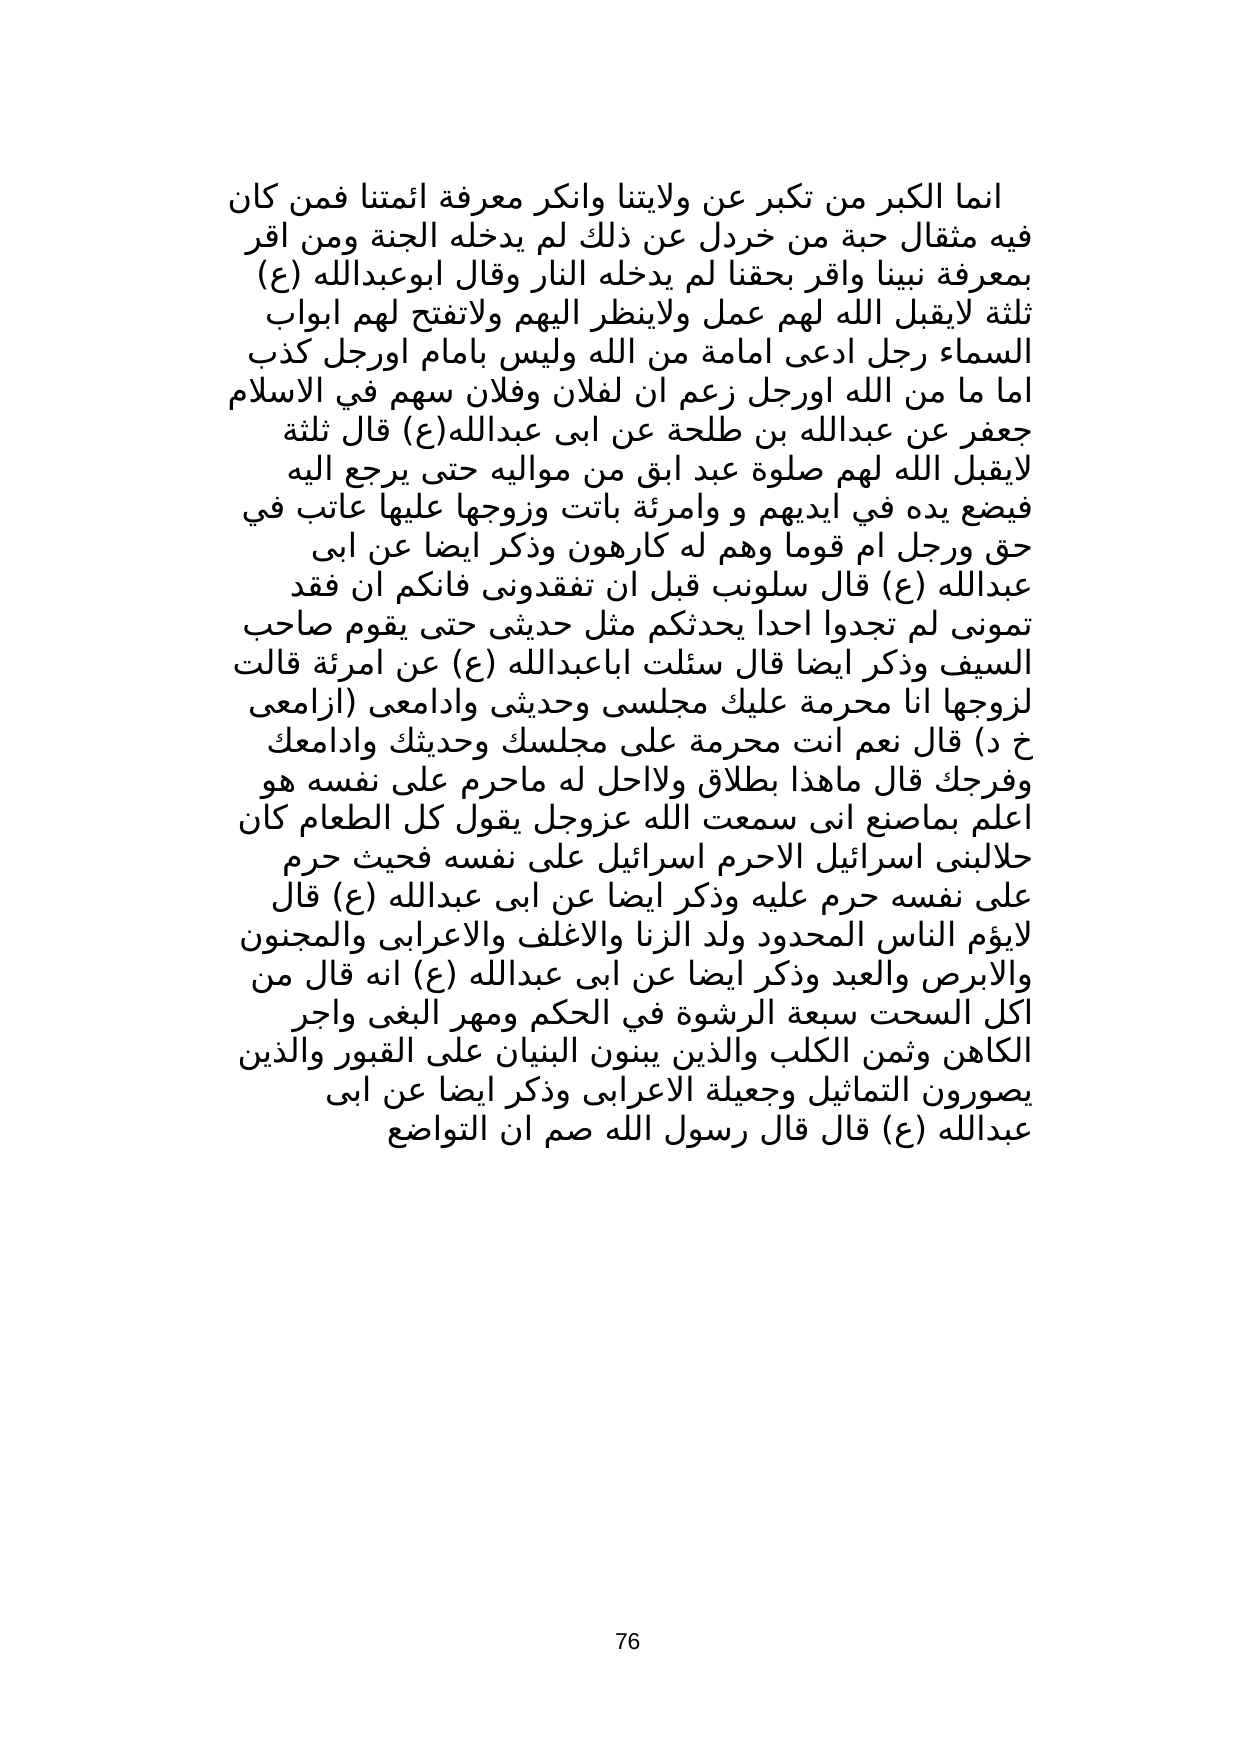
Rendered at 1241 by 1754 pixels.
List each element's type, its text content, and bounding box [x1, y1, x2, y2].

text انما الكبر من تكبر عن ولايتنا وانكر معرفة ائمتنا فمن كان فيه مثقال حبة من خردل عن ذلك لم يدخله الجنة ومن اقر بمعرفة نبينا واقر بحقنا لم يدخله النار وقال ابوعبدالله (ع) ثلثة لايقبل الله لهم عمل ولاينظر اليهم ولاتفتح لهم ابواب السماء رجل ادعى امامة من الله وليس بامام اورجل كذب اما ما من الله اورجل زعم ان لفلان وفلان سهم في الاسلام جعفر عن عبدالله بن طلحة عن ابى عبدالله(ع) قال ثلثة لايقبل الله لهم صلوة عبد ابق من مواليه حتى يرجع اليه فيضع يده في ايديهم و وامرئة باتت وزوجها عليها عاتب في حق ورجل ام قوما وهم له كارهون وذكر ايضا عن ابى عبدالله (ع) قال سلونب قبل ان تفقدونى فانكم ان فقد تمونى لم تجدوا احدا يحدثكم مثل حديثى حتى يقوم صاحب السيف وذكر ايضا قال سئلت اباعبدالله (ع) عن امرئة قالت لزوجها انا محرمة عليك مجلسى وحديثى وادامعى (ازامعى خ د) قال نعم انت محرمة على مجلسك وحديثك وادامعك وفرجك قال ماهذا بطلاق ولااحل له ماحرم على نفسه هو اعلم بماصنع انى سمعت الله عزوجل يقول كل الطعام كان حلالبنى اسرائيل الاحرم اسرائيل على نفسه فحيث حرم على نفسه حرم عليه وذكر ايضا عن ابى عبدالله (ع) قال لايؤم الناس المحدود ولد الزنا والاغلف والاعرابى والمجنون والابرص والعبد وذكر ايضا عن ابى عبدالله (ع) انه قال من اكل السحت سبعة الرشوة في الحكم ومهر البغى واجر الكاهن وثمن الكلب والذين يبنون البنيان على القبور والذين يصورون التماثيل وجعيلة الاعرابى وذكر ايضا عن ابى عبدالله (ع) قال قال رسول الله صم ان التواضع [222, 177, 1033, 1148]
